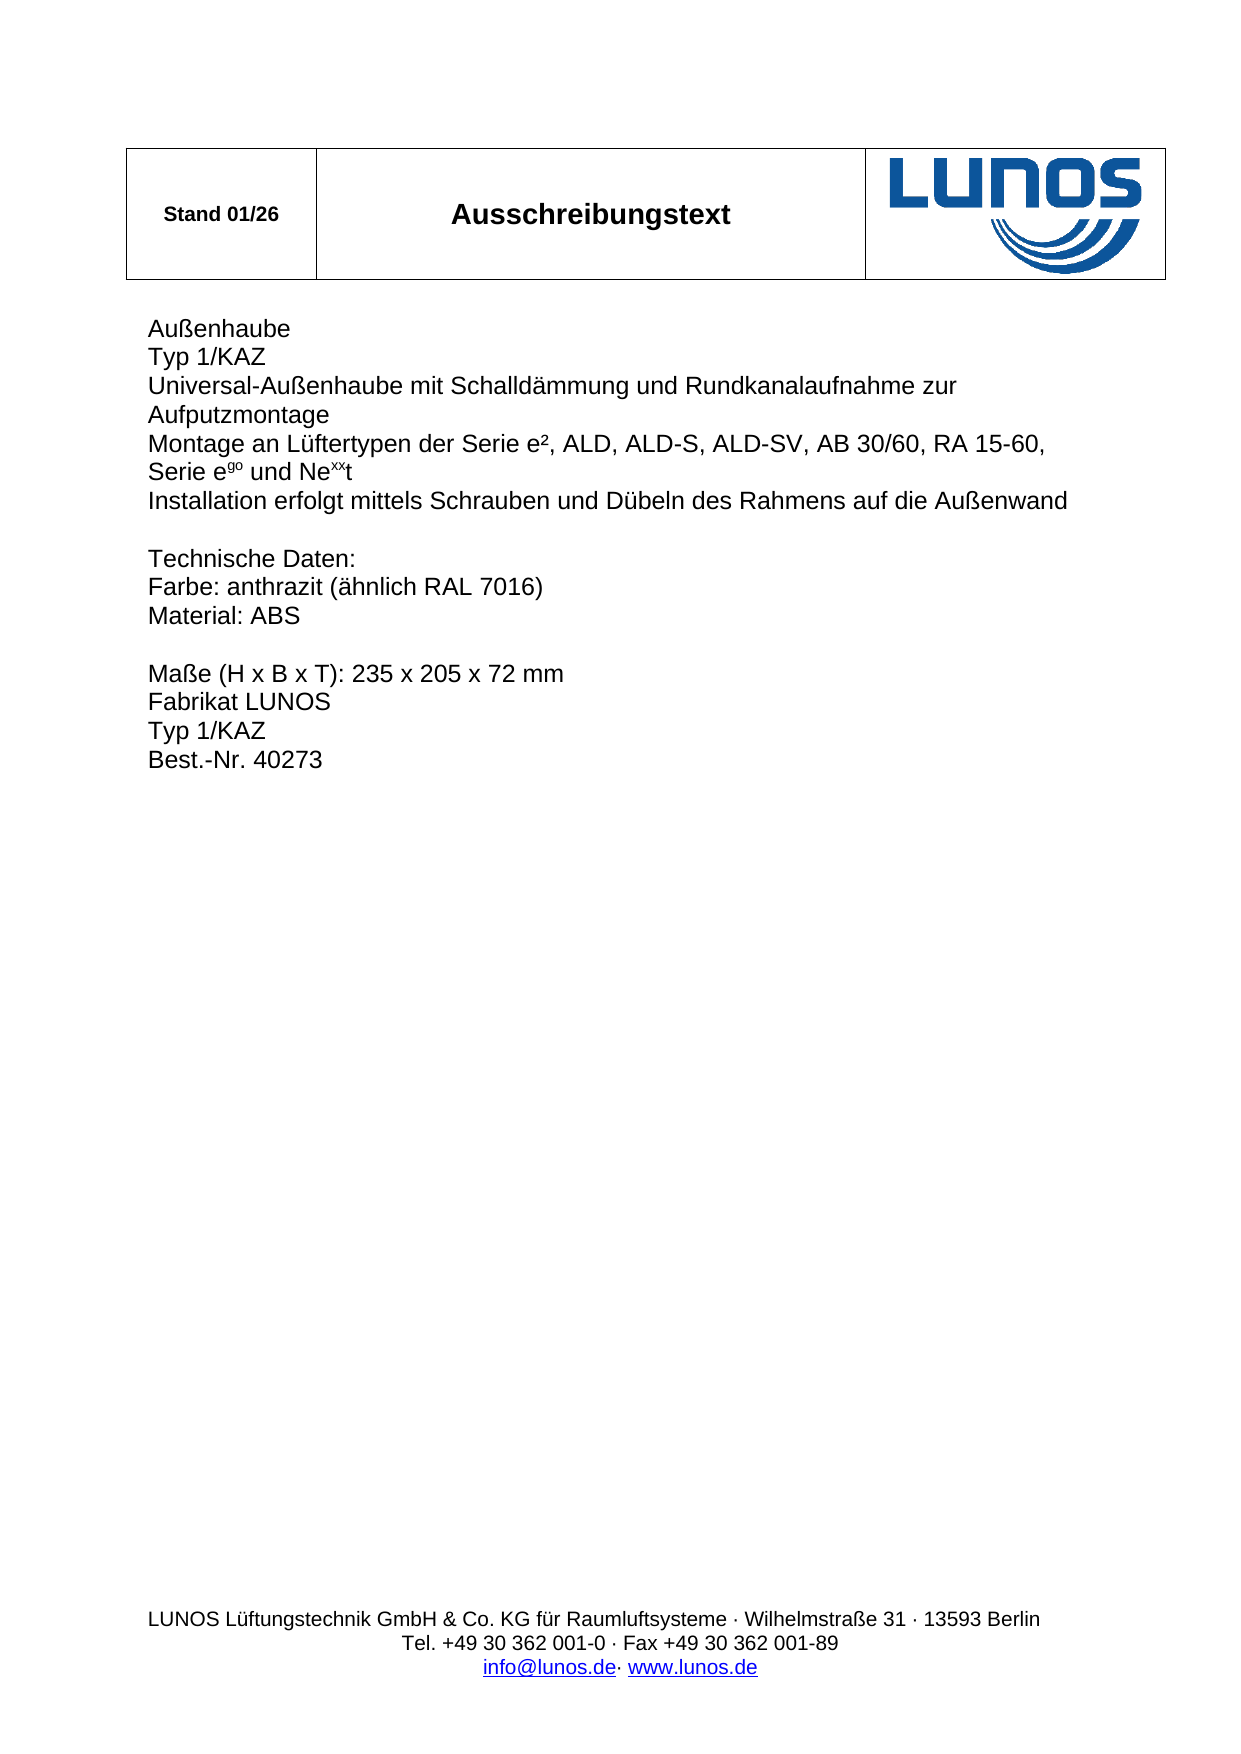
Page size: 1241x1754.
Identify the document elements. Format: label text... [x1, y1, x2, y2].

text Außenhaube Typ 1/KAZ Universal-Außenhaube mit Schalldämmung und Rundkanalaufnahme zur Aufputzmontage Montage an Lüftertypen der Serie e², ALD, ALD-S, ALD-SV, AB 30/60, RA 15-60, Serie ego und Nexxt Installation erfolgt mittels Schrauben und Dübeln des Rahmens auf die Außenwand Technische Daten: Farbe: anthrazit (ähnlich RAL 7016) Material: ABS Maße (H x B x T): 235 x 205 x 72 mm Fabrikat LUNOS Typ 1/KAZ Best.-Nr. 40273 [148, 313, 1092, 773]
table_header Stand 01/26 [127, 149, 316, 278]
picture [889, 158, 1142, 279]
table_header Ausschreibungstext [317, 149, 865, 278]
table_header [866, 149, 1165, 278]
